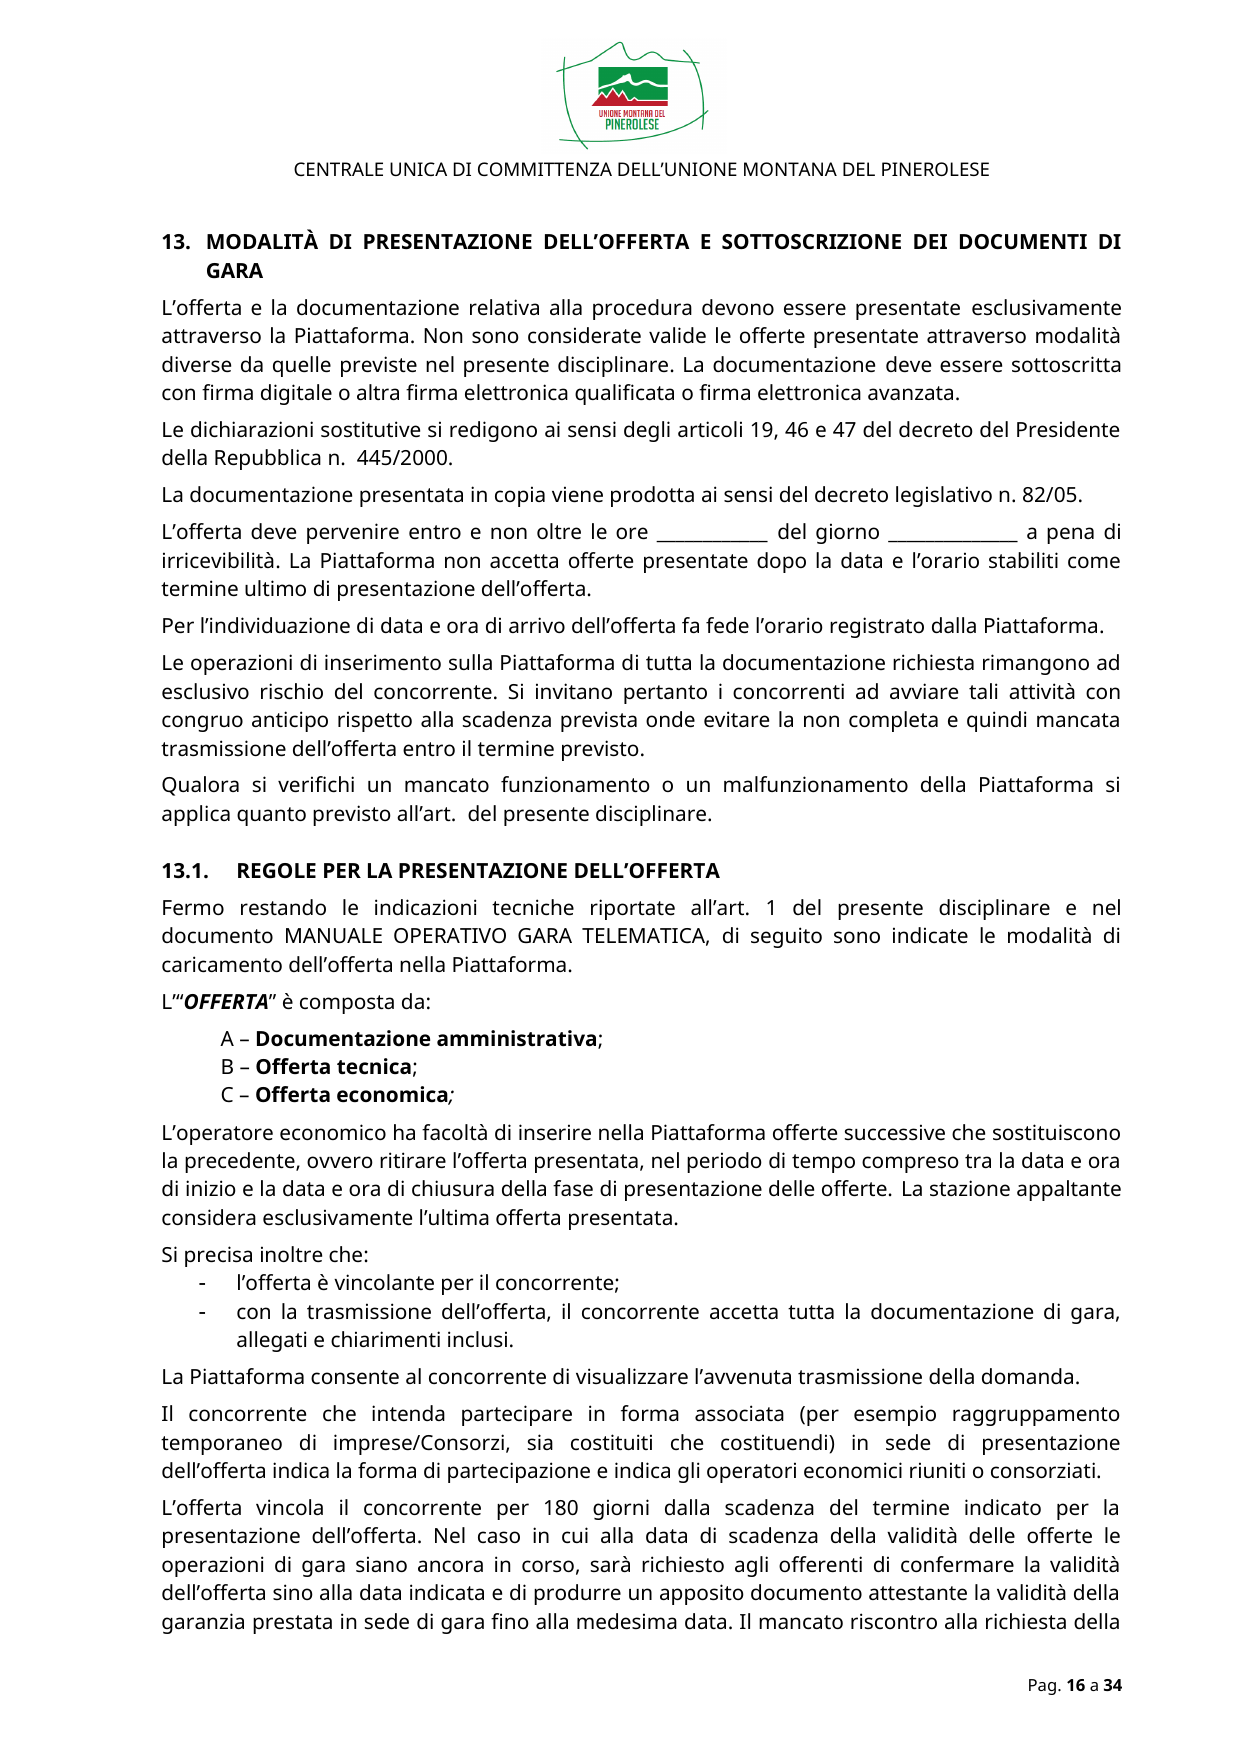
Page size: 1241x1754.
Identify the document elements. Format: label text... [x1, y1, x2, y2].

text L’offerta deve pervenire entro e non oltre le ore ____________ del giorno ______________ a pena di irricevibilità. La Piattaforma non accetta offerte presentate dopo la data e l’orario stabiliti come termine ultimo di presentazione dell’offerta. [161, 517, 1122, 603]
list l’offerta è vincolante per il concorrente; [199, 1268, 1122, 1297]
text Fermo restando le indicazioni tecniche riportate all’art. 1 del presente disciplinare e nel documento MANUALE OPERATIVO GARA TELEMATICA, di seguito sono indicate le modalità di caricamento dell’offerta nella Piattaforma. [161, 893, 1122, 978]
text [161, 1493, 1122, 1635]
text La Piattaforma consente al concorrente di visualizzare l’avvenuta trasmissione della domanda. [161, 1362, 1122, 1391]
subtitle REGOLE PER LA PRESENTAZIONE DELL’OFFERTA [161, 856, 1122, 884]
text B – Offerta tecnica; [220, 1052, 1122, 1081]
text Le dichiarazioni sostitutive si redigono ai sensi degli articoli 19, 46 e 47 del decreto del Presidente della Repubblica n. 445/2000. [161, 415, 1122, 472]
text Per l’individuazione di data e ora di arrivo dell’offerta fa fede l’orario registrato dalla Piattaforma. [161, 611, 1122, 640]
text Le operazioni di inserimento sulla Piattaforma di tutta la documentazione richiesta rimangono ad esclusivo rischio del concorrente. Si invitano pertanto i concorrenti ad avviare tali attività con congruo anticipo rispetto alla scadenza prevista onde evitare la non completa e quindi mancata trasmissione dell’offerta entro il termine previsto. [161, 648, 1122, 762]
text L’operatore economico ha facoltà di inserire nella Piattaforma offerte successive che sostituiscono la precedente, ovvero ritirare l’offerta presentata, nel periodo di tempo compreso tra la data e ora di inizio e la data e ora di chiusura della fase di presentazione delle offerte. La stazione appaltante considera esclusivamente l’ultima offerta presentata. [161, 1118, 1122, 1231]
subtitle MODALITÀ DI PRESENTAZIONE DELL’OFFERTA E SOTTOSCRIZIONE DEI DOCUMENTI DI GARA [161, 227, 1122, 284]
text C – Offerta economica; [220, 1081, 1122, 1109]
text Si precisa inoltre che: [161, 1240, 1122, 1268]
text L’offerta e la documentazione relativa alla procedura devono essere presentate esclusivamente attraverso la Piattaforma. Non sono considerate valide le offerte presentate attraverso modalità diverse da quelle previste nel presente disciplinare. La documentazione deve essere sottoscritta con firma digitale o altra firma elettronica qualificata o firma elettronica avanzata. [161, 293, 1122, 407]
list con la trasmissione dell’offerta, il concorrente accetta tutta la documentazione di gara, allegati e chiarimenti inclusi. [199, 1297, 1122, 1354]
text L’“OFFERTA” è composta da: [161, 987, 1122, 1015]
text Qualora si verifichi un mancato funzionamento o un malfunzionamento della Piattaforma si applica quanto previsto all’art. 1.1 del presente disciplinare. [161, 771, 1122, 827]
text A – Documentazione amministrativa; [220, 1024, 1122, 1052]
text La documentazione presentata in copia viene prodotta ai sensi del decreto legislativo n. 82/05. [161, 481, 1122, 509]
text Il concorrente che intenda partecipare in forma associata (per esempio raggruppamento temporaneo di imprese/Consorzi, sia costituiti che costituendi) in sede di presentazione dell’offerta indica la forma di partecipazione e indica gli operatori economici riuniti o consorziati. [161, 1399, 1122, 1484]
